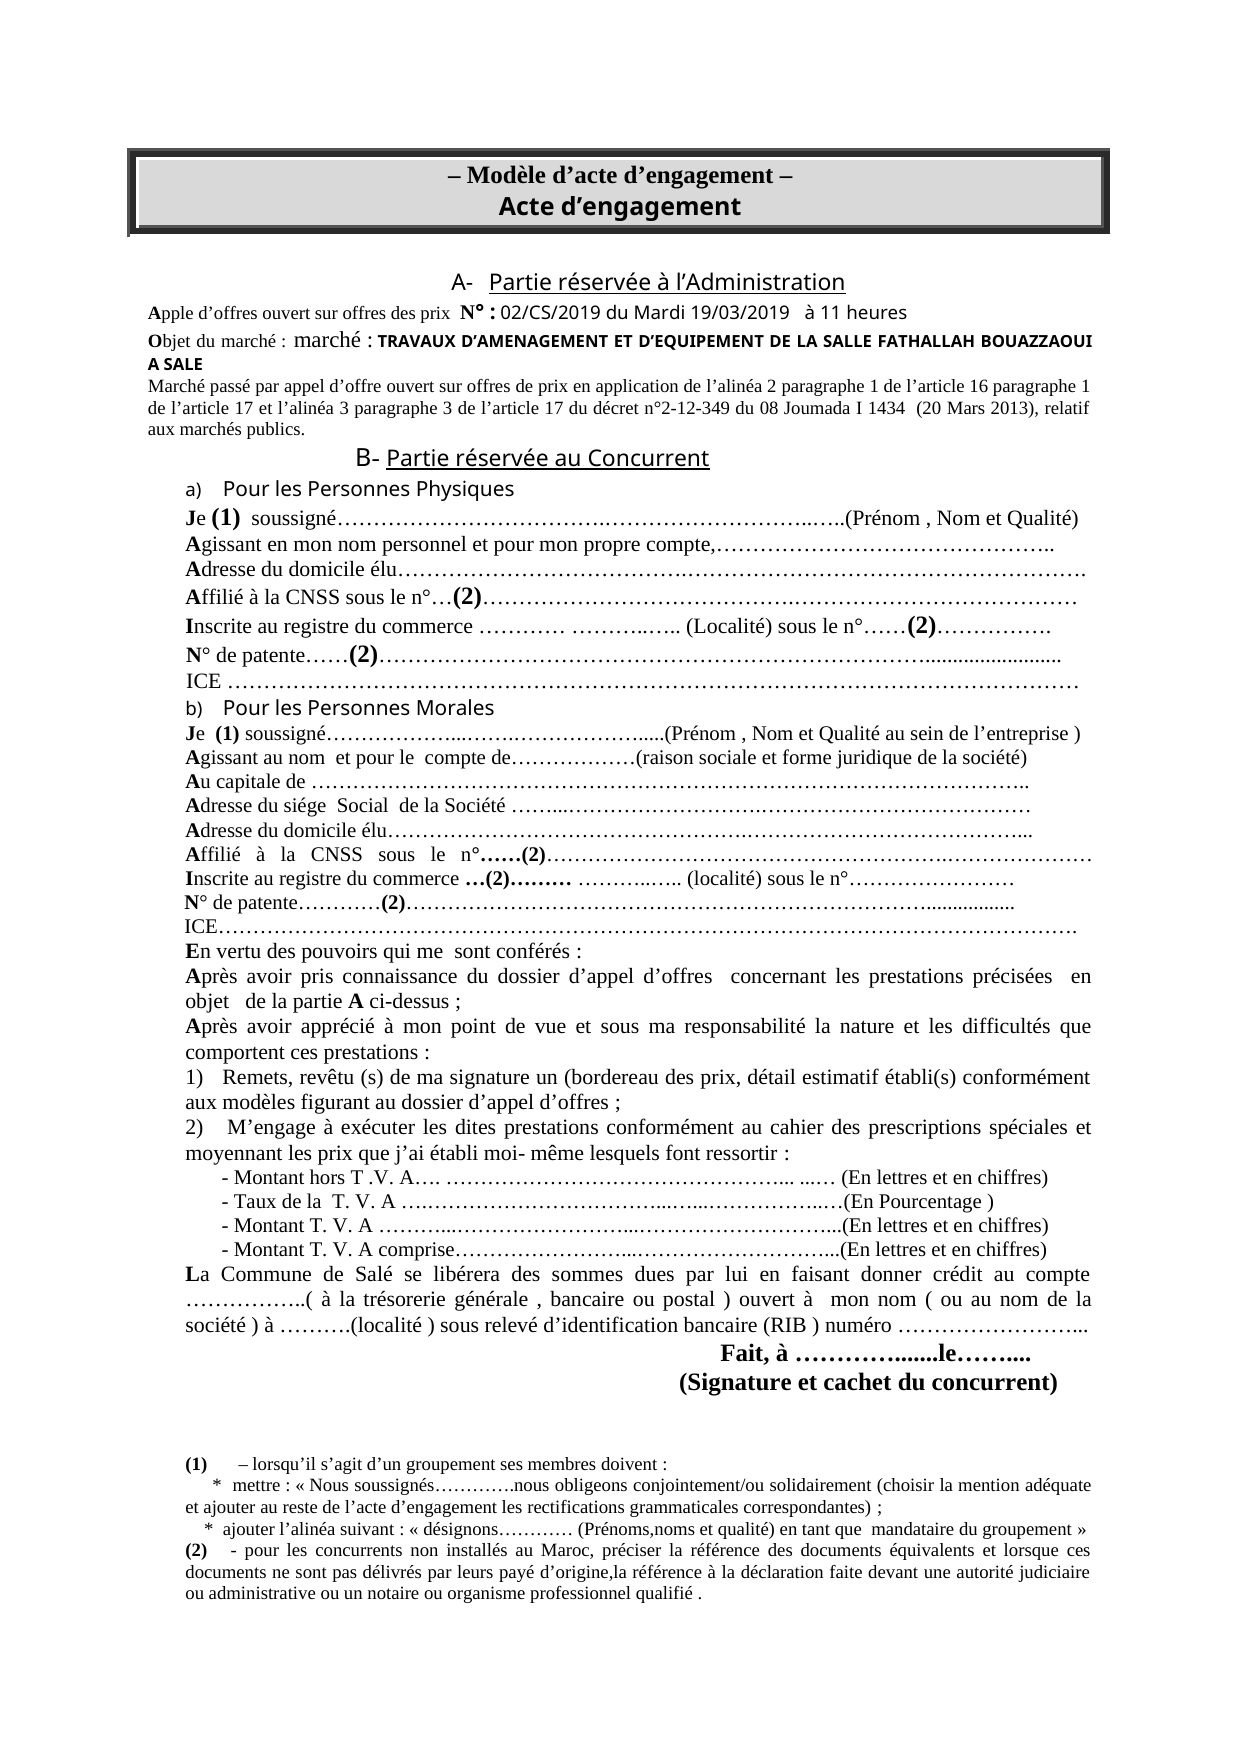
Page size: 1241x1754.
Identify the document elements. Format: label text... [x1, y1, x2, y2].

text Agissant en mon nom personnel et pour mon propre compte,……………………………………….. [185, 531, 1093, 556]
text 1) Remets, revêtu (s) de ma signature un (bordereau des prix, détail estimatif établi(s) conformément aux modèles figurant au dossier d’appel d’offres ; [185, 1064, 1093, 1114]
text Je (1) soussigné……………………………….………………………..…..(Prénom , Nom et Qualité) [185, 502, 1093, 531]
text Fait, à ………….......le…….... [628, 1338, 1093, 1367]
text N° de patente……(2)…………………………………………………………………......................... [148, 639, 1093, 668]
text Adresse du domicile élu…………………………………………….…………………………………... [185, 817, 1093, 842]
text Au capitale de ………………………………………………………………………………………….. [185, 769, 1093, 793]
text (Signature et cachet du concurrent) [148, 1367, 1093, 1395]
list Pour les Personnes Morales [185, 693, 1093, 721]
text Après avoir pris connaissance du dossier d’appel d’offres concernant les prestations précisées en objet de la partie A ci-dessus ; [185, 963, 1093, 1013]
text Marché passé par appel d’offre ouvert sur offres de prix en application de l’alinéa 2 paragraphe 1 de l’article 16 paragraphe 1 de l’article 17 et l’alinéa 3 paragraphe 3 de l’article 17 du décret n°2-12-349 du 08 Joumada I 1434 (20 Mars 2013), relatif aux marchés publics. [148, 375, 1093, 440]
list Pour les Personnes Physiques [185, 474, 1093, 502]
text 2) M’engage à exécuter les dites prestations conformément au cahier des prescriptions spéciales et moyennant les prix que j’ai établi moi- même lesquels font ressortir : [185, 1114, 1093, 1165]
text ICE ……………………………………………………………………………………………………… [148, 668, 1093, 693]
text - Montant T. V. A ………...……………………...………………………...(En lettres et en chiffres) [185, 1213, 1093, 1237]
text B- Partie réservée au Concurrent [154, 440, 1093, 474]
text N° de patente…………(2)…………………………………………………………………................. [148, 890, 1093, 914]
text En vertu des pouvoirs qui me sont conférés : [185, 938, 1093, 963]
list – lorsqu’il s’agit d’un groupement ses membres doivent : [185, 1453, 1093, 1474]
text - Taux de A ….……………………………...…...……………..…(En Pourcentage ) [185, 1189, 1093, 1213]
text Objet du marché : marché : TRAVAUX D’AMENAGEMENT ET D’EQUIPEMENT DE LA SALLE FATHALLAH BOUAZZAOUI A SALE [148, 326, 1093, 375]
text Je (1) soussigné………………...…….……………….....(Prénom , Nom et Qualité au sein de l’entreprise ) [185, 721, 1093, 745]
text Inscrite au registre du commerce ………… ………..….. (Localité) sous le n°……(2)……………. [185, 610, 1093, 639]
list Partie réservée à l’Administration [204, 266, 1093, 297]
text Adresse du domicile élu………………………………….………………………………………………. [185, 556, 1093, 581]
text - Montant hors T .V. A…. …………………………………………... ...… (En lettres et en chiffres) [185, 1165, 1093, 1189]
text Acte d’engagement [139, 176, 1101, 225]
text Après avoir apprécié à mon point de vue et sous ma responsabilité la nature et les difficultés que comportent ces prestations : [185, 1013, 1093, 1064]
text Adresse du siége Social de ……...……………………….………………………………… [185, 793, 1093, 817]
text Affilié à sous le n°…(2)…………………………………….………………………………… [185, 581, 1093, 610]
text Apple d’offres ouvert sur offres des prix N° : 02/CS/2019 du Mardi 19/03/2019 à 11 heures [148, 297, 1093, 326]
text La Commune de Salé se libérera des sommes dues par lui en faisant donner crédit au compte ……………..( à la trésorerie générale , bancaire ou postal ) ouvert à mon nom ( ou au nom de la société ) à ……….(localité ) sous relevé d’identification bancaire (RIB ) numéro ……………………... [185, 1261, 1093, 1338]
text – Modèle d’acte d’engagement – [139, 160, 1101, 176]
text - Montant T. V. A comprise……………………...………………………...(En lettres et en chiffres) [185, 1237, 1093, 1261]
text * mettre : « Nous soussignés………….nous obligeons conjointement/ou solidairement (choisir la mention adéquate et ajouter au reste de l’acte d’engagement les rectifications grammaticales correspondantes) ; [185, 1474, 1093, 1517]
text * ajouter l’alinéa suivant : « désignons………… (Prénoms,noms et qualité) en tant que mandataire du groupement » [185, 1517, 1093, 1539]
text (2) - pour les concurrents non installés au Maroc, préciser la référence des documents équivalents et lorsque ces documents ne sont pas délivrés par leurs payé d’origine,la référence à la déclaration faite devant une autorité judiciaire ou administrative ou un notaire ou organisme professionnel qualifié . [185, 1539, 1093, 1604]
text Agissant au nom et pour le compte de………………(raison sociale et forme juridique de la société) [185, 745, 1093, 769]
text Affilié à sous le n°……(2)………………………………………………….………………… Inscrite au registre du commerce …(2)……… ………..….. (localité) sous le n°…………………… [185, 842, 1093, 890]
text ICE……………………………………………………………………………………………………………. [148, 914, 1093, 938]
